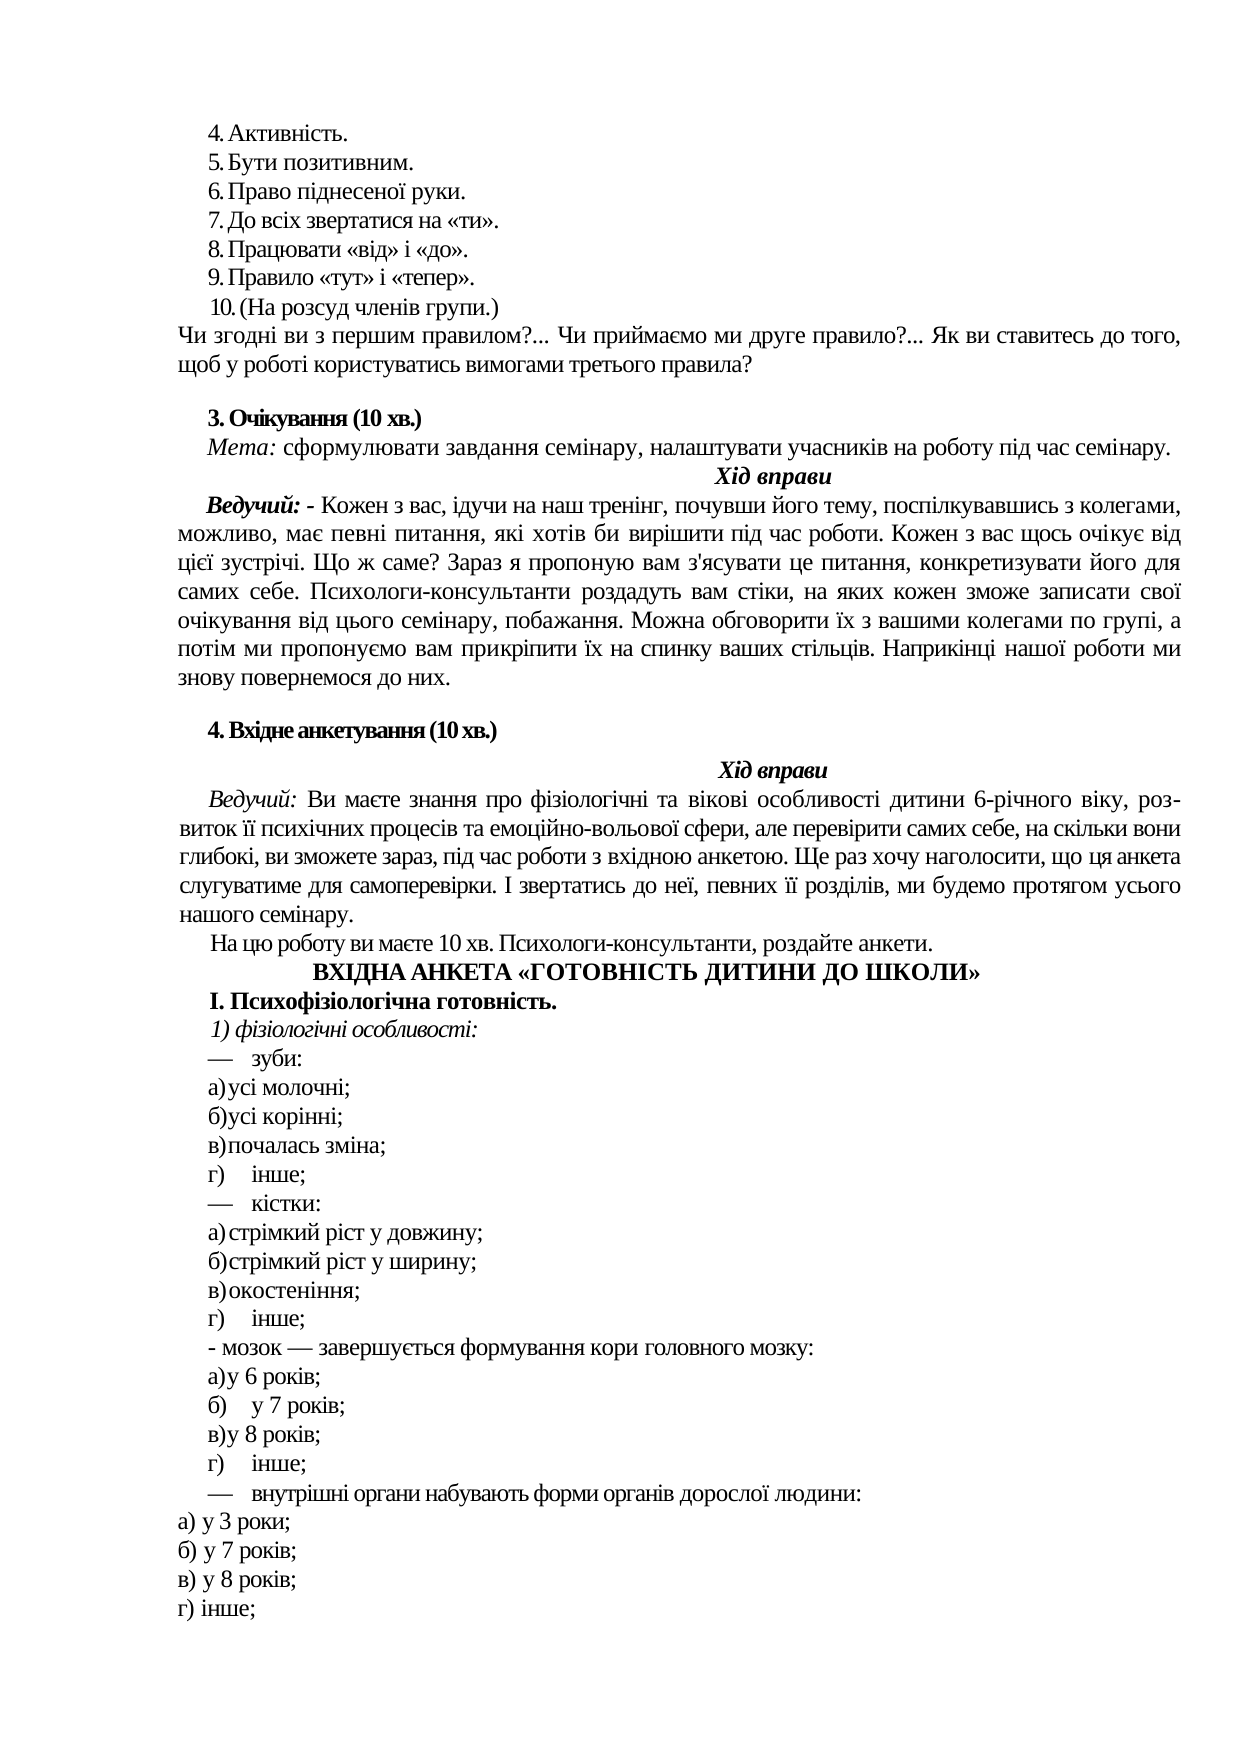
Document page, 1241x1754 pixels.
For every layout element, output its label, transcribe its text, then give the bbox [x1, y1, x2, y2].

text 10. (На розсуд членів групи.) [209, 292, 1181, 320]
text 1) фізіологічні особливості: [210, 1014, 1181, 1043]
text г) інше; [177, 1593, 1181, 1622]
text б) у 7 років; [177, 1535, 1181, 1564]
list До всіх звертатися на «ти». [208, 205, 1181, 234]
text а) у 3 роки; [177, 1506, 1181, 1535]
text б) у 7 років; [207, 1390, 1181, 1418]
text І. Психофізіологічна готовність. [209, 986, 1181, 1014]
list Працювати «від» і «до». [208, 234, 1181, 262]
text Хід вправи [366, 755, 1181, 784]
text в) у 8 років; [207, 1419, 1181, 1448]
text Чи згодні ви з першим правилом?... Чи приймаємо ми друге правило?... Як ви ставитесь до того, щоб у роботі користуватись вимогами третього правила? [178, 320, 1181, 378]
text - мозок — завершується формування кори головного мозку: [208, 1332, 1181, 1361]
text в) у 8 років; [177, 1564, 1181, 1593]
text б) усі корінні; [208, 1101, 1181, 1130]
text — кістки: [208, 1188, 1181, 1217]
text Хід вправи [365, 461, 1181, 490]
text г) інше; [208, 1303, 1181, 1332]
text а) стрімкий ріст у довжину; [208, 1217, 1181, 1246]
list Право піднесеної руки. [208, 176, 1181, 205]
text ВХІДНА АНКЕТА «ГОТОВНІСТЬ ДИТИНИ ДО ШКОЛИ» [199, 957, 1181, 986]
text в) окостеніння; [208, 1275, 1181, 1303]
text 3. Очікування (10 хв.) [207, 403, 1181, 432]
text — зуби: [208, 1043, 1181, 1072]
text На цю роботу ви маєте 10 хв. Психологи-консультанти, роздайте анкети. [180, 928, 1180, 957]
text а) у 6 років; [207, 1361, 1181, 1390]
text Ведучий: Ви маєте знання про фізіологічні та вікові особливості дитини 6-річного віку, розвиток її психічних процесів та емоційно-вольової сфери, але перевірити самих себе, на скільки вони глибокі, ви зможете зараз, під час роботи з вхідною анкетою. Ще раз хочу наголосити, що ця анкета слугуватиме для самоперевірки. І звертатись до неї, певних її розділів, ми будемо протягом усього нашого семінару. [179, 784, 1181, 928]
text б) стрімкий ріст у ширину; [208, 1246, 1181, 1275]
text Ведучий: - Кожен з вас, ідучи на наш тренінг, почувши його тему, поспілкувавшись з колегами, можливо, має певні питання, які хотів би вирішити під час роботи. Кожен з вас щось очікує від цієї зустрічі. Що ж саме? Зараз я пропоную вам з'ясувати це питання, конкретизувати його для самих себе. Психологи-консультанти роздадуть вам стіки, на яких кожен зможе записати свої очікування від цього семінару, побажання. Можна обговорити їх з вашими колегами по групі, а потім ми пропонуємо вам прикріпити їх на спинку ваших стільців. Наприкінці нашої роботи ми знову повернемося до них. [177, 490, 1181, 691]
text г) інше; [207, 1448, 1181, 1477]
text Мета: сформулювати завдання семінару, налаштувати учасників на роботу під час семінару. [178, 432, 1180, 460]
text г) інше; [208, 1159, 1181, 1188]
list Активність. [208, 118, 1181, 147]
text 4. Вхідне анкетування (10 хв.) [207, 715, 1181, 744]
text в) почалась зміна; [208, 1131, 1181, 1159]
text — внутрішні органи набувають форми органів дорослої людини: [177, 1478, 1181, 1506]
text а) усі молочні; [208, 1072, 1181, 1101]
list Правило «тут» і «тепер». [208, 262, 1181, 291]
list Бути позитивним. [208, 147, 1181, 176]
